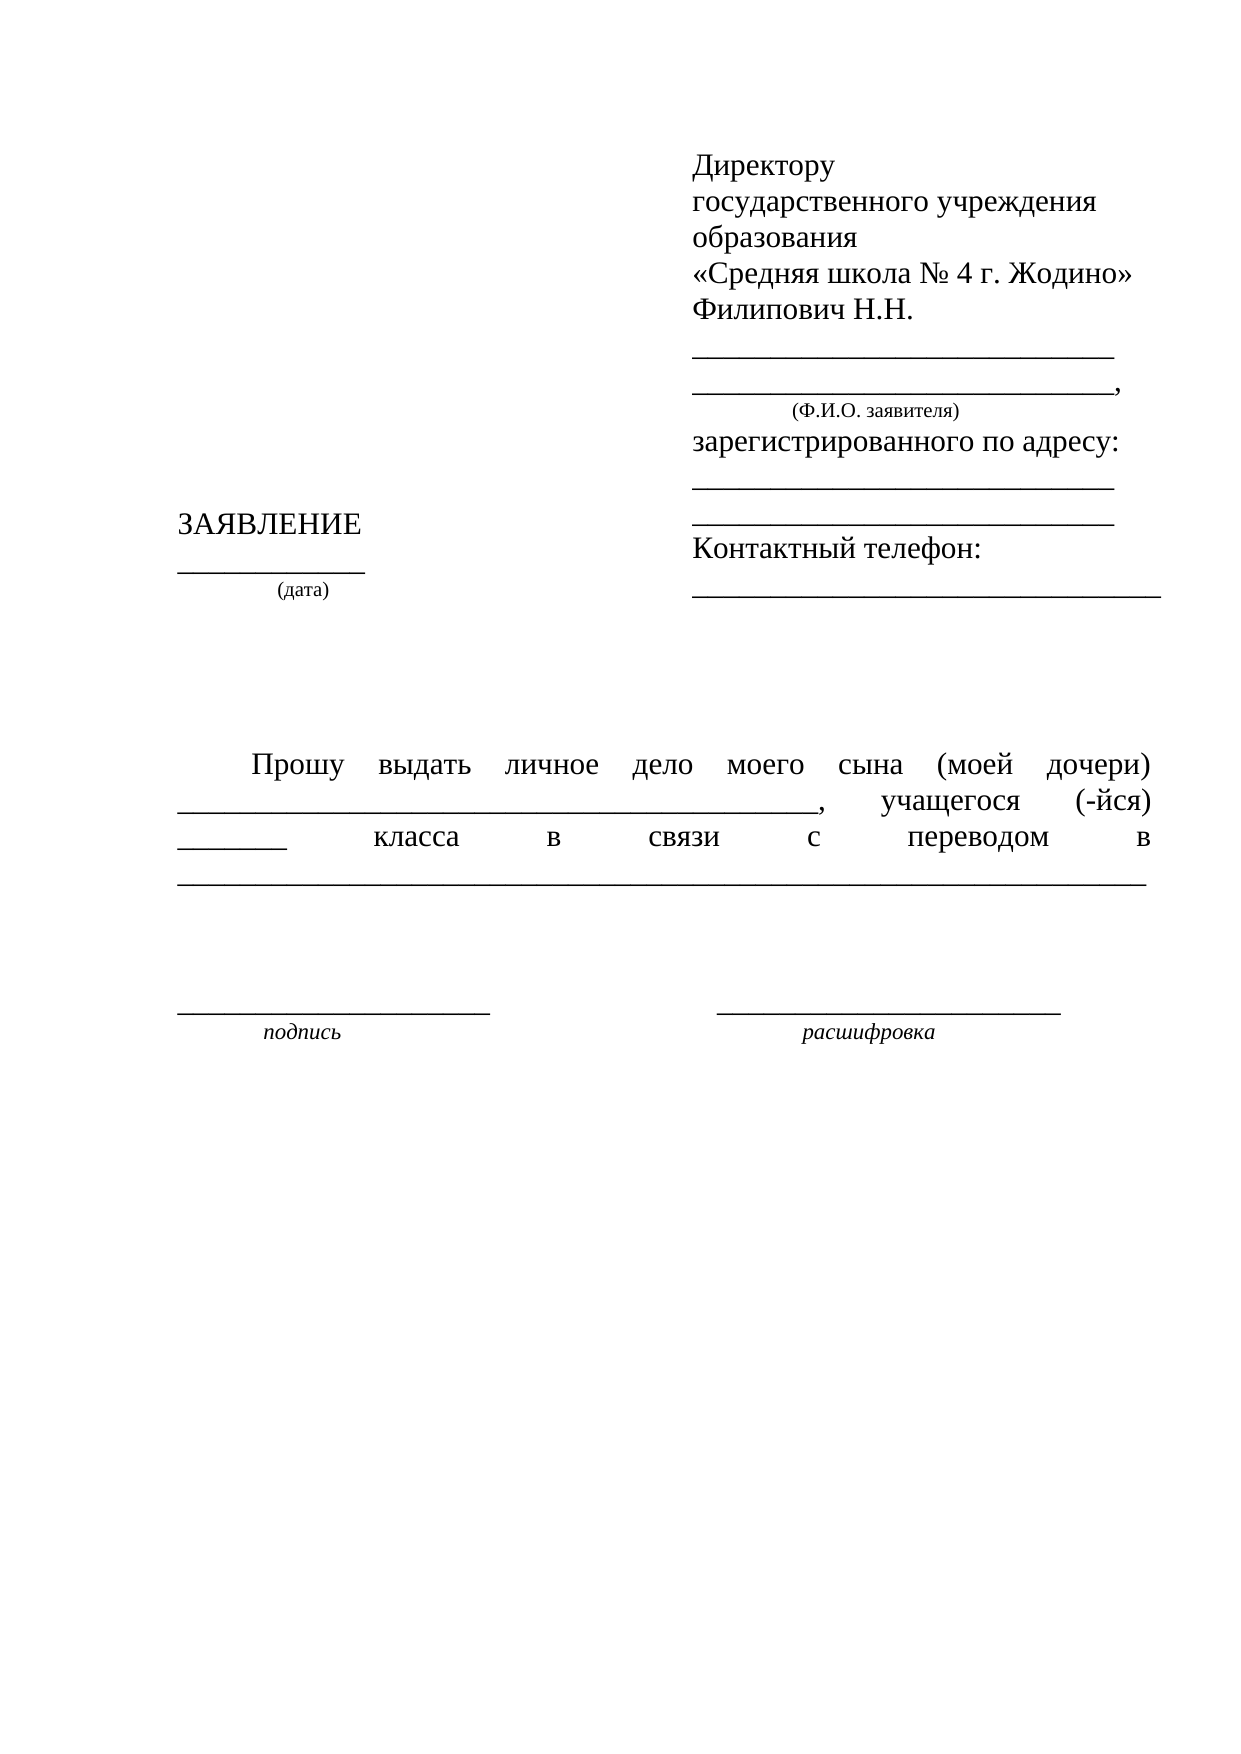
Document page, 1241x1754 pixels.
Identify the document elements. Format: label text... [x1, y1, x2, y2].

text Прошу выдать личное дело моего сына (моей дочери) _________________________________________, учащегося (-йся) _______ класса в связи с переводом в ______________________________________________________________ [177, 745, 1152, 889]
text ____________________ ______________________ [177, 982, 1152, 1018]
table_header ЗАЯВЛЕНИЕ ____________ (дата) [166, 146, 681, 637]
text подпись расшифровка [177, 1018, 1152, 1045]
table_header Директору государственного учреждения образования «Средняя школа № 4 г. Жодино» Филипович Н.Н. ___________________________ ___________________________, (Ф.И.О. заявителя) зарегистрированного по адресу: ___________________________ ___________________________ Контактный телефон: ______________________________ [681, 146, 1196, 637]
